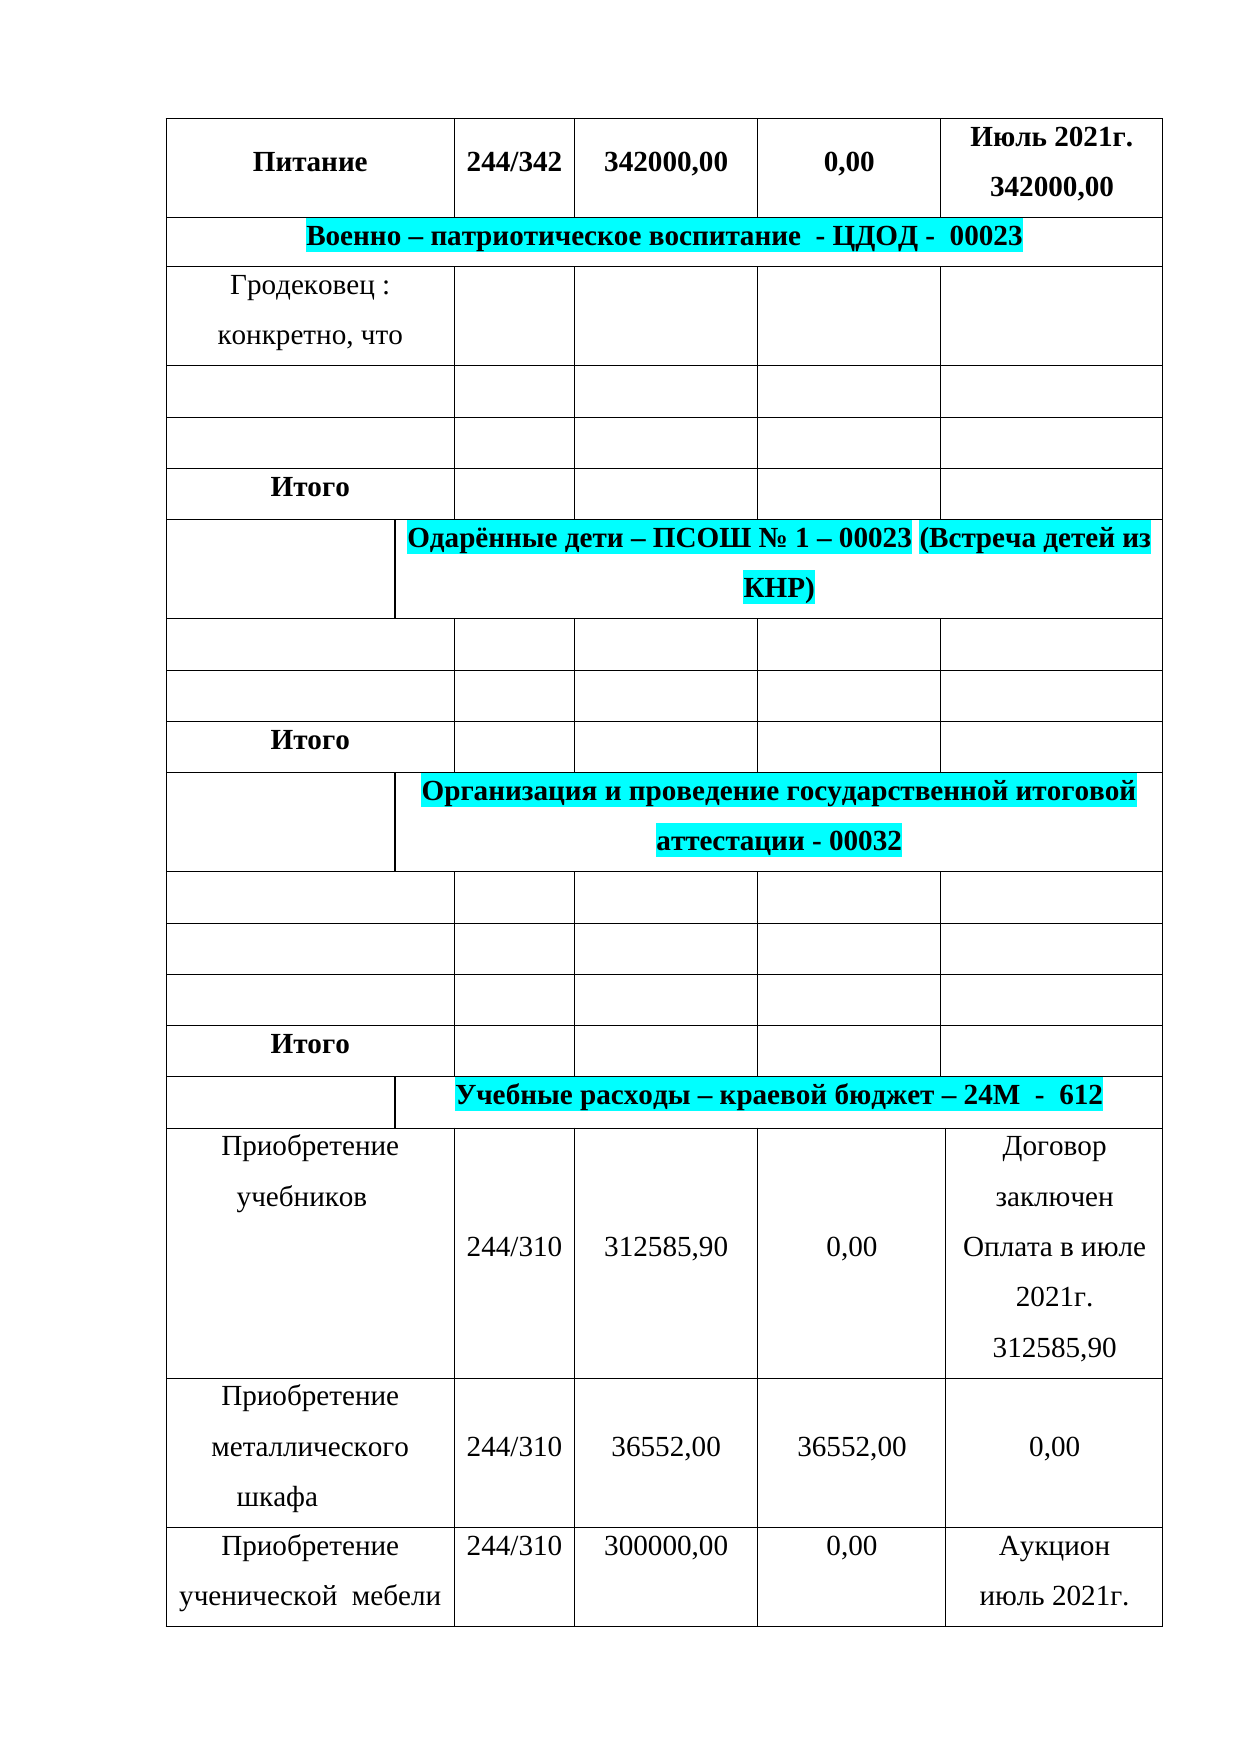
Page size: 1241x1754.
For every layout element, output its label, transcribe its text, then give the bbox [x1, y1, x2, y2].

table_cell [167, 418, 454, 468]
table_cell [455, 267, 574, 365]
table_cell Договор заключен Оплата в июле 2021г. 312585,90 [946, 1129, 1162, 1377]
table_cell Одарённые дети – ПСОШ № 1 – 00023 (Встреча детей из КНР) [396, 520, 1162, 618]
table_cell 0,00 [758, 1129, 945, 1377]
table_cell [758, 267, 940, 365]
table_cell [167, 619, 454, 669]
table_cell [758, 418, 940, 468]
table_cell [941, 619, 1162, 669]
table_cell [941, 366, 1162, 417]
table_cell [758, 872, 940, 922]
table_cell [758, 469, 940, 519]
table_cell [455, 671, 574, 721]
table_cell [575, 975, 757, 1025]
table_cell 0,00 [946, 1379, 1162, 1527]
table_cell 0,00 [758, 119, 940, 217]
table_cell 244/310 [455, 1379, 574, 1527]
table_cell [167, 975, 454, 1025]
table_cell [575, 366, 757, 417]
table_cell [941, 924, 1162, 974]
table_cell 244/310 [455, 1528, 574, 1626]
table_cell [167, 872, 454, 922]
table_cell Организация и проведение государственной итоговой аттестации - 00032 [396, 773, 1162, 871]
table_cell [167, 366, 454, 417]
table_cell [575, 469, 757, 519]
table_cell 244/342 [455, 119, 574, 217]
table_cell [758, 1026, 940, 1076]
table_cell [167, 671, 454, 721]
table_cell [758, 619, 940, 669]
table_cell [455, 418, 574, 468]
table_cell [575, 418, 757, 468]
table_cell [455, 366, 574, 417]
table_cell Приобретение металлического шкафа [167, 1379, 454, 1527]
table_cell [941, 872, 1162, 922]
table_cell [167, 773, 394, 871]
table_cell [455, 975, 574, 1025]
table_cell [758, 366, 940, 417]
table_cell [575, 619, 757, 669]
table_cell [575, 872, 757, 922]
table_cell [455, 722, 574, 772]
table_cell Июль 2021г. 342000,00 [941, 119, 1162, 217]
table_cell Военно – патриотическое воспитание - ЦДОД - 00023 [167, 218, 1162, 266]
table_cell Итого [167, 1026, 454, 1076]
table_cell [575, 267, 757, 365]
table_cell [455, 469, 574, 519]
table_cell 0,00 [758, 1528, 945, 1626]
table_cell [758, 671, 940, 721]
table_cell [941, 267, 1162, 365]
table_cell Питание [167, 119, 454, 217]
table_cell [946, 1528, 1162, 1626]
table_cell [941, 975, 1162, 1025]
table_cell [575, 924, 757, 974]
table_cell 300000,00 [575, 1528, 757, 1626]
table_cell Гродековец : конкретно, что [167, 267, 454, 365]
table_cell [167, 1077, 394, 1127]
table_cell Приобретение учебников [167, 1129, 454, 1377]
table_cell [167, 520, 394, 618]
table_cell Итого [167, 469, 454, 519]
table_cell [455, 924, 574, 974]
table_cell [758, 722, 940, 772]
table_cell [758, 975, 940, 1025]
table_cell 36552,00 [758, 1379, 945, 1527]
table_cell [575, 722, 757, 772]
table_cell [941, 671, 1162, 721]
table_cell [941, 469, 1162, 519]
table_cell 36552,00 [575, 1379, 757, 1527]
table_cell 244/310 [455, 1129, 574, 1377]
table_cell [455, 1026, 574, 1076]
table_cell 342000,00 [575, 119, 757, 217]
table_cell [455, 872, 574, 922]
table_cell [941, 1026, 1162, 1076]
table_cell [941, 418, 1162, 468]
table_cell [455, 619, 574, 669]
table_cell [575, 671, 757, 721]
table_cell [758, 924, 940, 974]
table_cell [941, 722, 1162, 772]
table_cell Итого [167, 722, 454, 772]
table_cell [167, 924, 454, 974]
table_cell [167, 1528, 454, 1626]
table_cell Учебные расходы – краевой бюджет – 24М - 612 [396, 1077, 1162, 1127]
table_cell [575, 1026, 757, 1076]
table_cell 312585,90 [575, 1129, 757, 1377]
